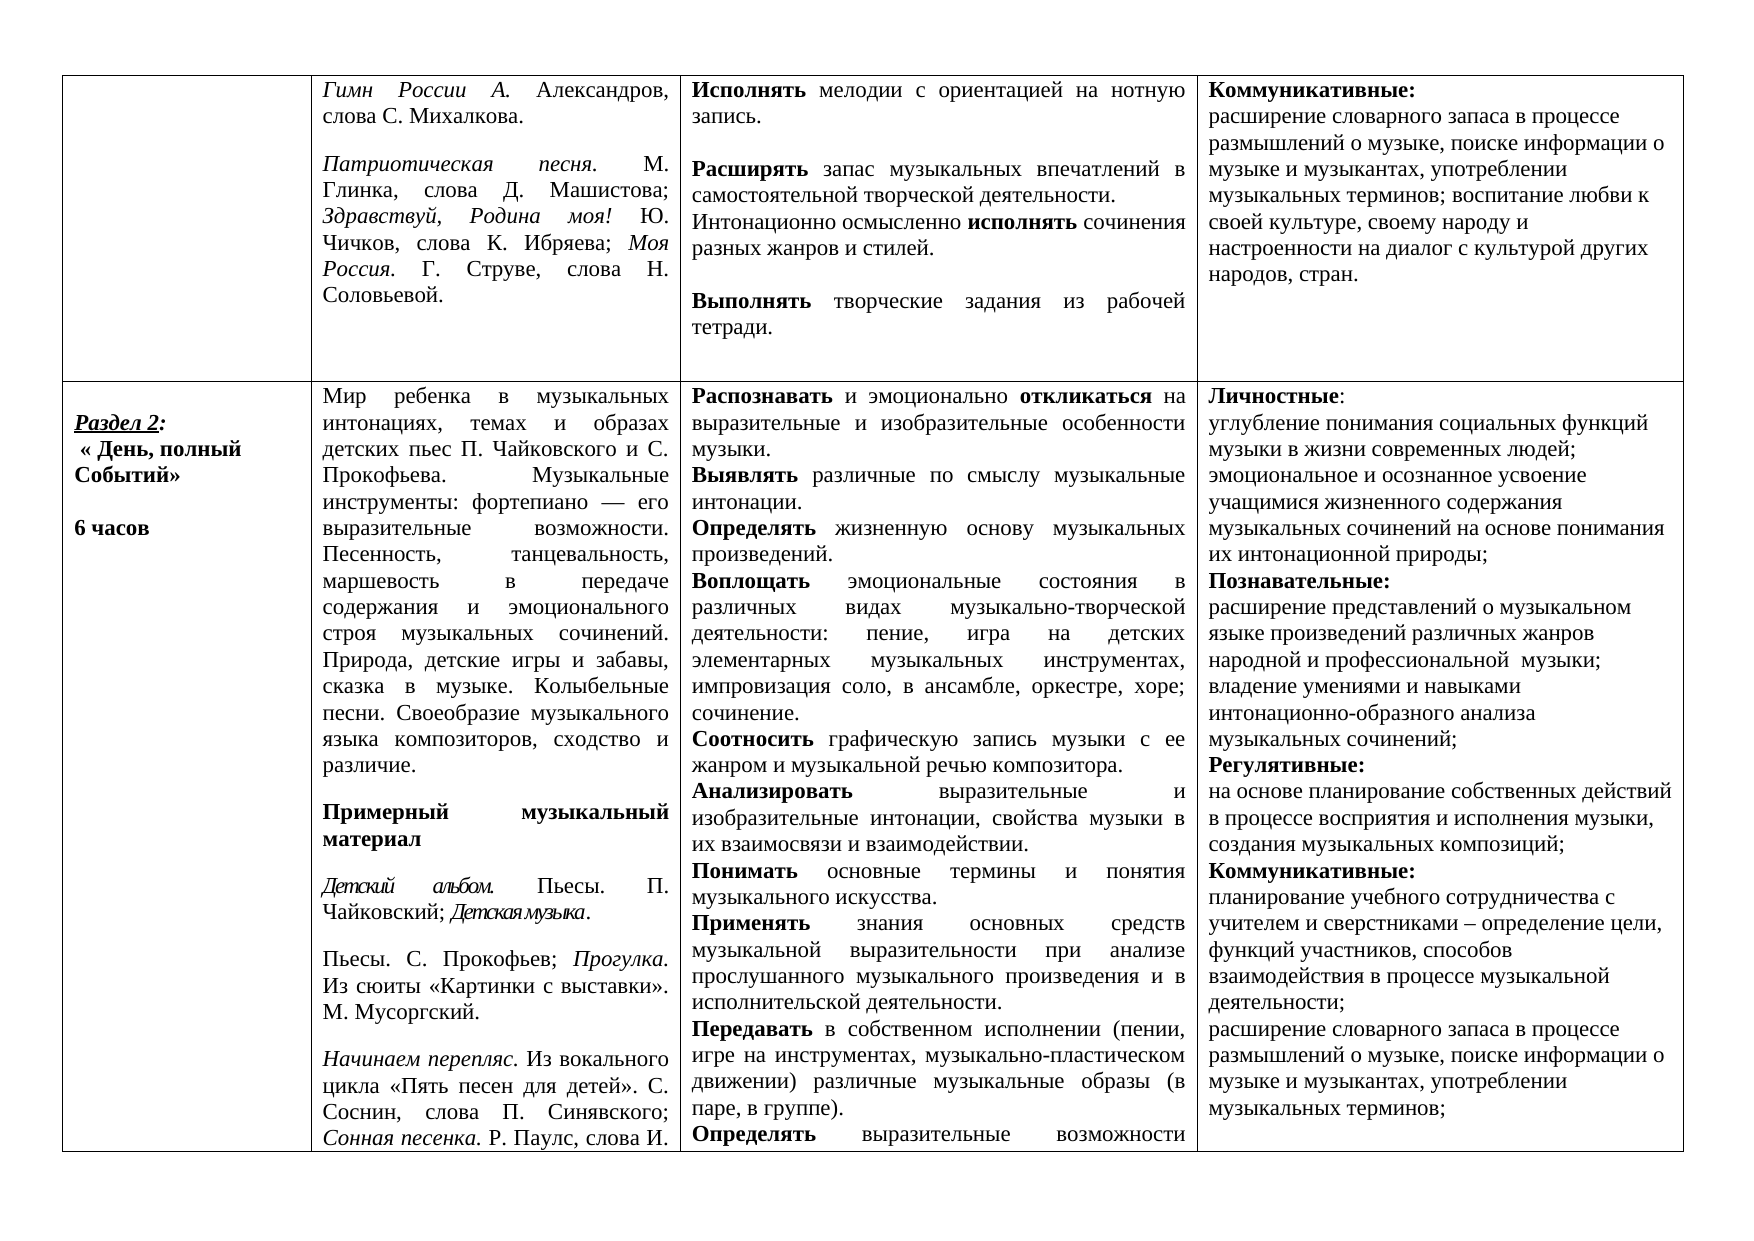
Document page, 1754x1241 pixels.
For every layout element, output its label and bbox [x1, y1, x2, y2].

table_cell [312, 382, 680, 1151]
table_cell [1198, 76, 1683, 381]
table_cell [63, 382, 311, 1151]
table_cell [1198, 382, 1683, 1151]
table_cell [681, 76, 1197, 381]
table_cell [63, 76, 311, 381]
table_cell [312, 76, 680, 381]
table_cell [681, 382, 1197, 1151]
